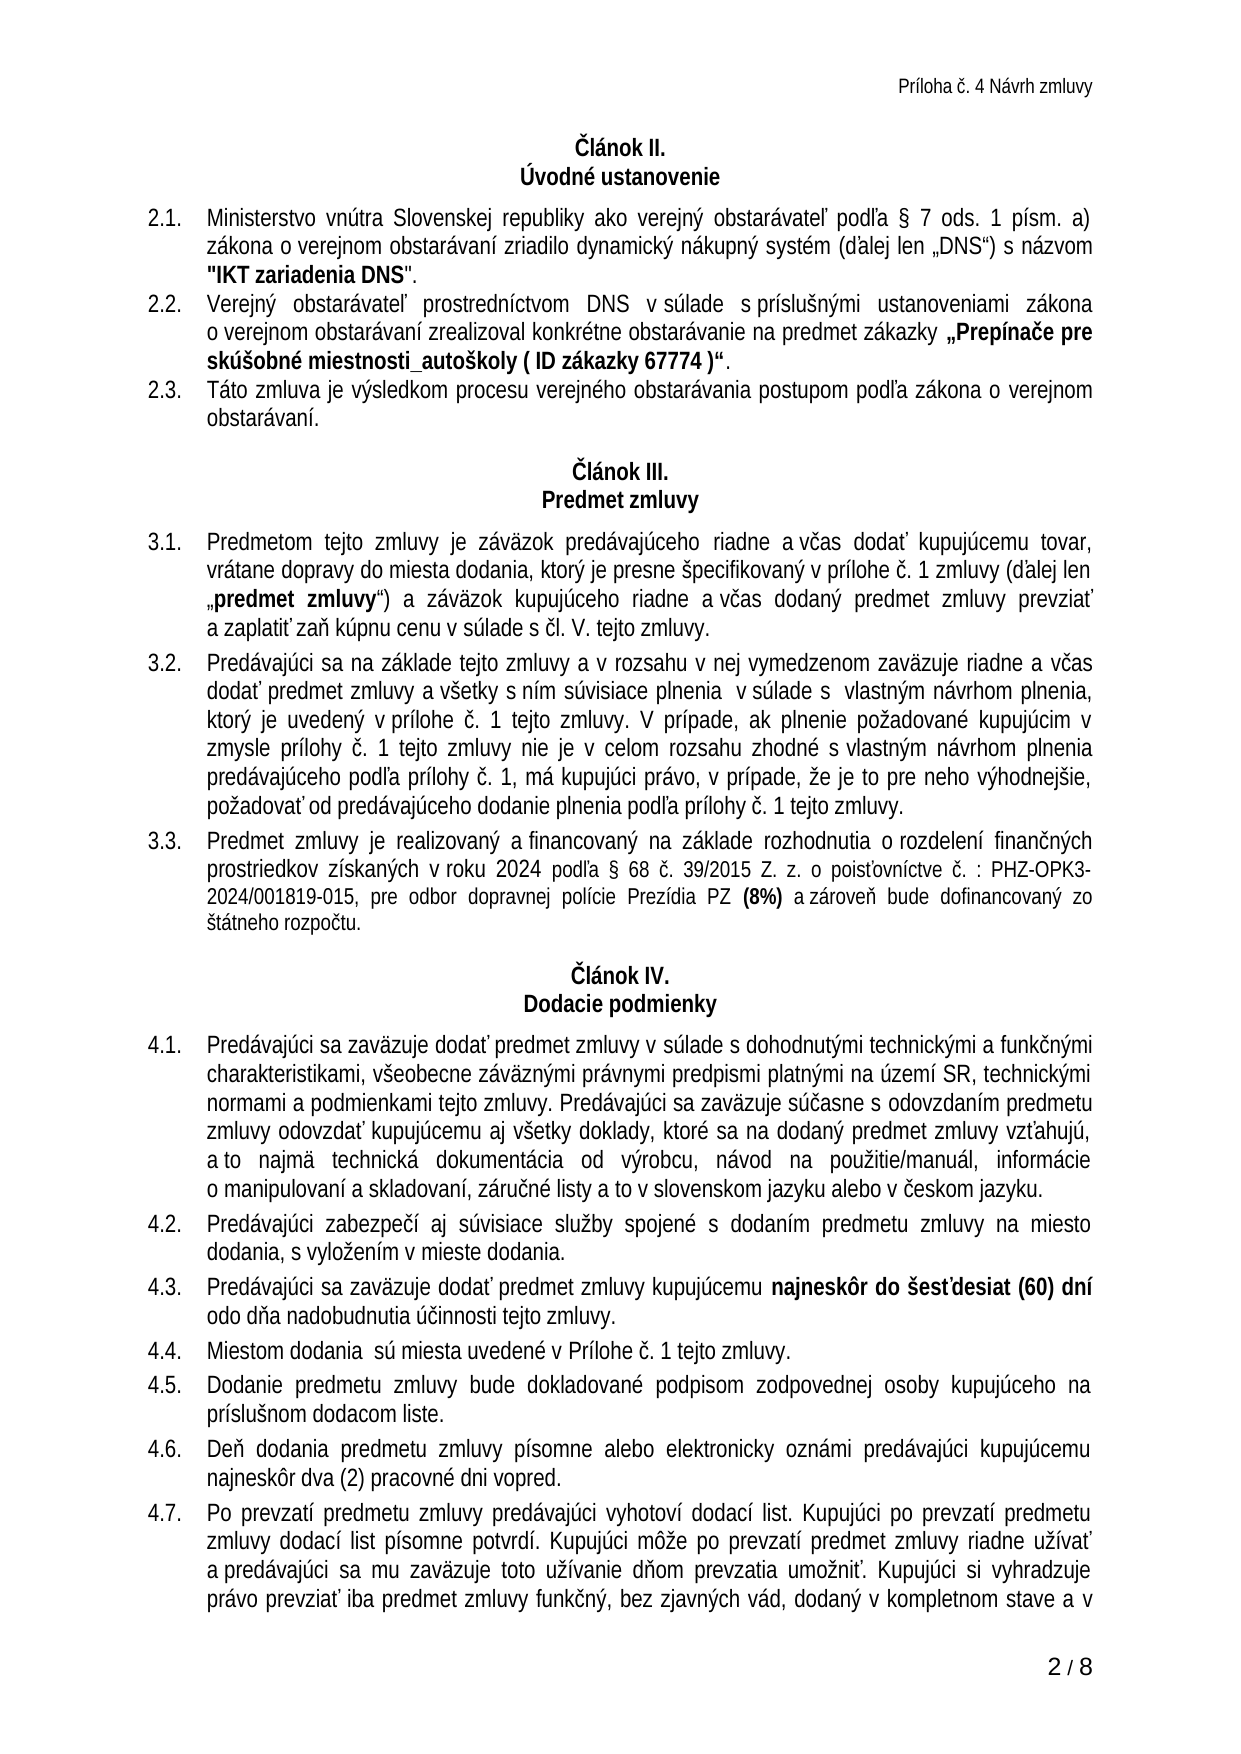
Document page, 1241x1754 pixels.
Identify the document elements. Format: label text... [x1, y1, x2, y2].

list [148, 1498, 1093, 1612]
text Predmet zmluvy [148, 486, 1093, 514]
list Predávajúci sa na základe tejto zmluvy a v rozsahu v nej vymedzenom zaväzuje riadne a včas dodať predmet zmluvy a všetky s ním súvisiace plnenia v súlade s vlastným návrhom plnenia, ktorý je uvedený v prílohe č. 1 tejto zmluvy. V prípade, ak plnenie požadované kupujúcim v zmysle prílohy č. 1 tejto zmluvy nie je v celom rozsahu zhodné s vlastným návrhom plnenia predávajúceho podľa prílohy č. 1, má kupujúci právo, v prípade, že je to pre neho výhodnejšie, požadovať od predávajúceho dodanie plnenia podľa prílohy č. 1 tejto zmluvy. [148, 647, 1093, 819]
list Predávajúci sa zaväzuje dodať predmet zmluvy v súlade s dohodnutými technickými a funkčnými charakteristikami, všeobecne záväznými právnymi predpismi platnými na území SR, technickými normami a podmienkami tejto zmluvy. Predávajúci sa zaväzuje súčasne s odovzdaním predmetu zmluvy odovzdať kupujúcemu aj všetky doklady, ktoré sa na dodaný predmet zmluvy vzťahujú, a to najmä technická dokumentácia od výrobcu, návod na použitie/manuál, informácie o manipulovaní a skladovaní, záručné listy a to v slovenskom jazyku alebo v českom jazyku. [148, 1030, 1093, 1202]
list Predmetom tejto zmluvy je záväzok predávajúceho riadne a včas dodať kupujúcemu tovar, vrátane dopravy do miesta dodania, ktorý je presne špecifikovaný v prílohe č. 1 zmluvy (ďalej len „predmet zmluvy“) a záväzok kupujúceho riadne a včas dodaný predmet zmluvy prevziať a zaplatiť zaň kúpnu cenu v súlade s čl. V. tejto zmluvy. [148, 527, 1093, 641]
list Ministerstvo vnútra Slovenskej republiky ako verejný obstarávateľ podľa § 7 ods. 1 písm. a) zákona o verejnom obstarávaní zriadilo dynamický nákupný systém (ďalej len „DNS“) s názvom "IKT zariadenia DNS". [148, 203, 1093, 289]
text Dodacie podmienky [148, 989, 1093, 1018]
text Článok IV. [148, 961, 1093, 989]
list Predávajúci zabezpečí aj súvisiace služby spojené s dodaním predmetu zmluvy na miesto dodania, s vyložením v mieste dodania. [148, 1208, 1093, 1266]
list Táto zmluva je výsledkom procesu verejného obstarávania postupom podľa zákona o verejnom obstarávaní. [148, 374, 1093, 432]
text Článok III. [148, 457, 1093, 486]
text Úvodné ustanovenie [148, 162, 1093, 190]
list Dodanie predmetu zmluvy bude dokladované podpisom zodpovednej osoby kupujúceho na príslušnom dodacom liste. [148, 1371, 1093, 1428]
list Predávajúci sa zaväzuje dodať predmet zmluvy kupujúcemu najneskôr do šesťdesiat (60) dní odo dňa nadobudnutia účinnosti tejto zmluvy. [148, 1272, 1093, 1329]
list Deň dodania predmetu zmluvy písomne alebo elektronicky oznámi predávajúci kupujúcemu najneskôr dva (2) pracovné dni vopred. [148, 1434, 1093, 1491]
list Predmet zmluvy je realizovaný a financovaný na základe rozhodnutia o rozdelení finančných prostriedkov získaných v roku 2024 podľa § 68 č. 39/2015 Z. z. o poisťovníctve č. : PHZ-OPK3-2024/001819-015, pre odbor dopravnej polície Prezídia PZ (8%) a zároveň bude dofinancovaný zo štátneho rozpočtu. [148, 826, 1093, 936]
text Článok II. [148, 133, 1093, 162]
list Miestom dodania sú miesta uvedené v Prílohe č. 1 tejto zmluvy. [148, 1336, 1093, 1364]
list Verejný obstarávateľ prostredníctvom DNS v súlade s príslušnými ustanoveniami zákona o verejnom obstarávaní zrealizoval konkrétne obstarávanie na predmet zákazky „Prepínače pre skúšobné miestnosti_autoškoly ( ID zákazky 67774 )“. [148, 289, 1093, 374]
